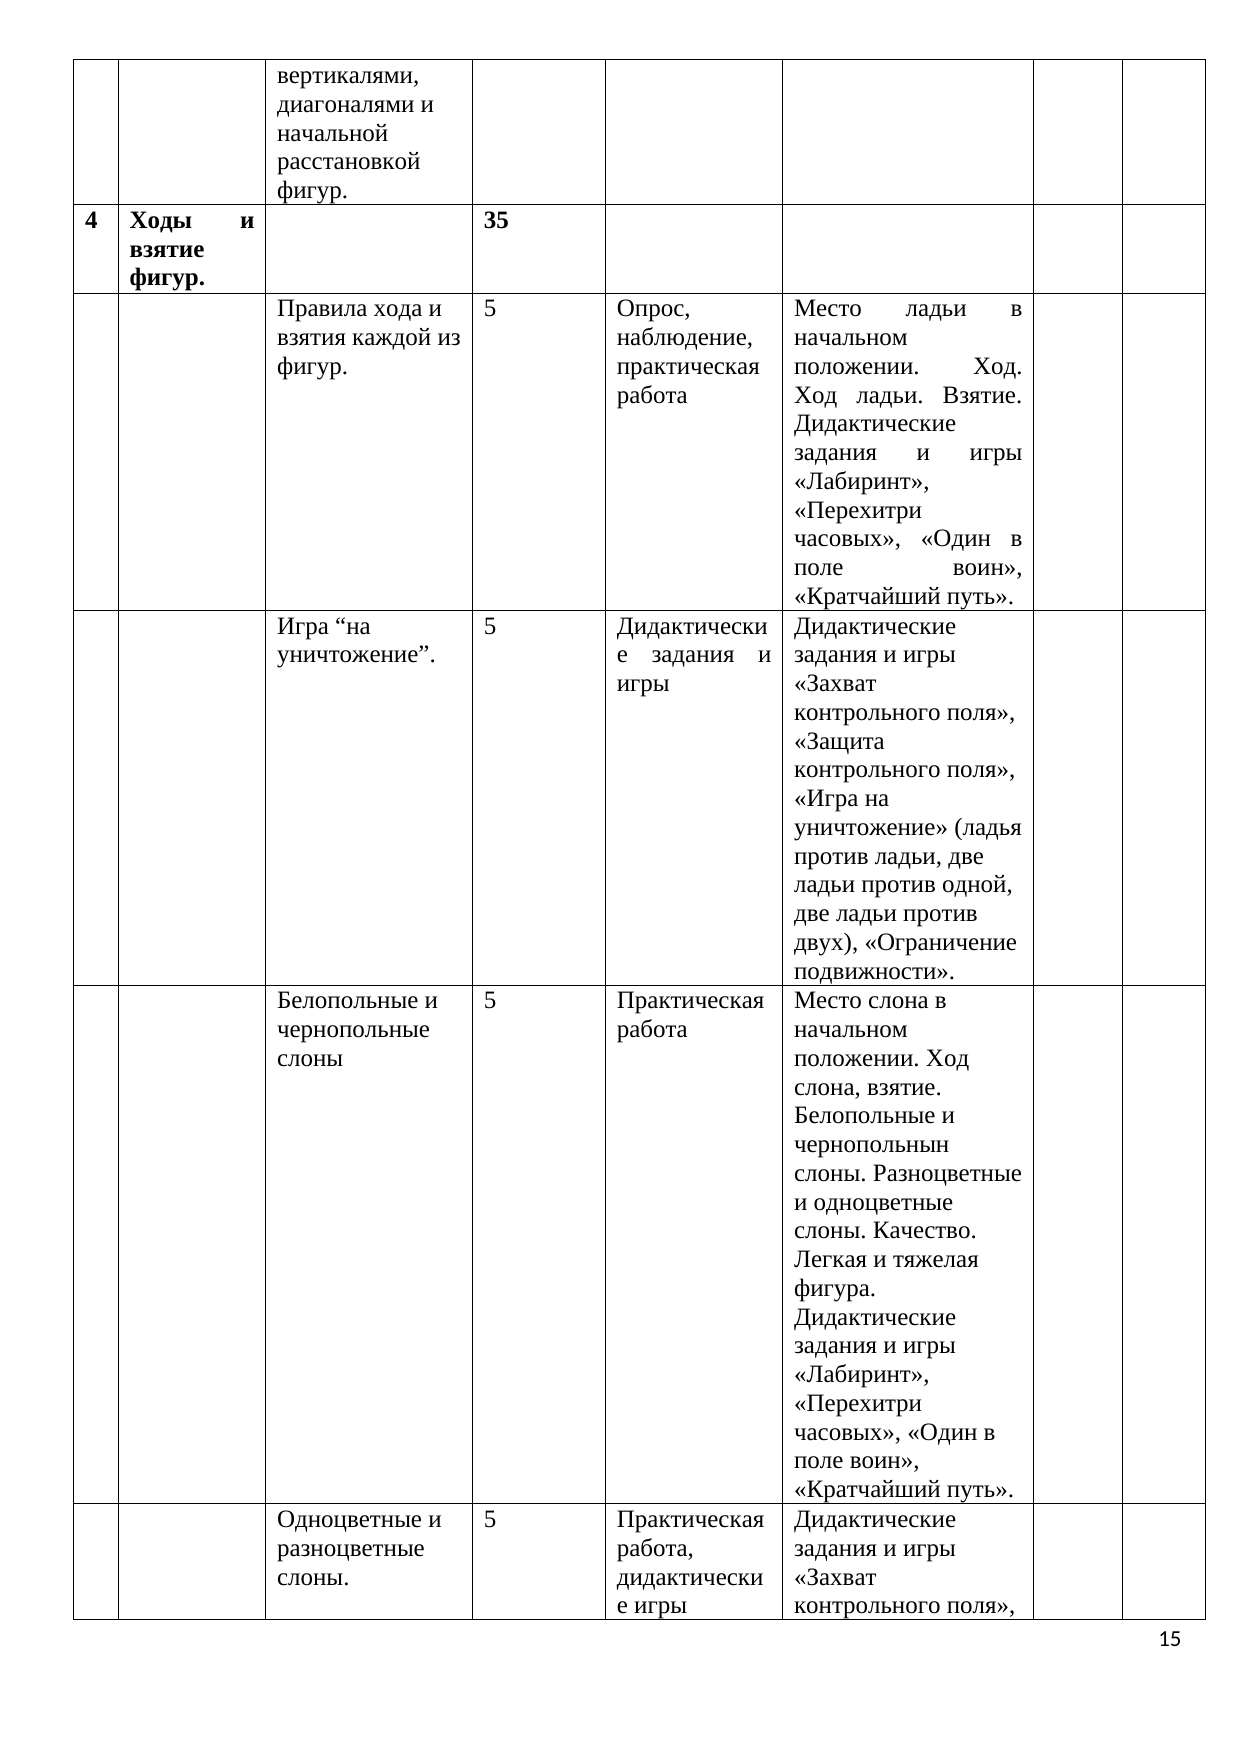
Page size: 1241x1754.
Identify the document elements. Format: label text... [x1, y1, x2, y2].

table_cell Дидактические задания и игры [606, 611, 782, 984]
table_cell [1034, 294, 1122, 610]
table_cell [1123, 294, 1205, 610]
table_cell Место ладьи в начальном положении. Ход. Ход ладьи. Взятие. Дидактические задания и игры «Лабиринт», «Перехитри часовых», «Один в поле воин», «Кратчайший путь». [783, 294, 1033, 610]
table_cell [119, 60, 265, 204]
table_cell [266, 1504, 472, 1619]
table_cell Игра “на уничтожение”. [266, 611, 472, 984]
table_cell [606, 205, 782, 292]
table_cell 35 [473, 205, 605, 292]
table_cell [1034, 60, 1122, 204]
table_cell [266, 60, 472, 204]
table_cell [74, 1504, 118, 1619]
table_cell 4 [473, 60, 605, 204]
table_cell [1123, 611, 1205, 984]
table_cell [74, 986, 118, 1503]
table_cell 5 [473, 611, 605, 984]
table_cell [783, 205, 1033, 292]
table_cell [1034, 986, 1122, 1503]
table_cell 5 [473, 1504, 605, 1619]
table_cell Практическая работа [606, 986, 782, 1503]
table_cell [74, 611, 118, 984]
table_cell [119, 611, 265, 984]
table_cell [74, 60, 118, 204]
table_cell Опрос, наблюдение, практическая работа [606, 294, 782, 610]
table_cell [74, 294, 118, 610]
table_cell Место слона в начальном положении. Ход слона, взятие. Белопольные и чернопольнын слоны. Разноцветные и одноцветные слоны. Качество. Легкая и тяжелая фигура. Дидактические задания и игры «Лабиринт», «Перехитри часовых», «Один в поле воин», «Кратчайший путь». [783, 986, 1033, 1503]
table_cell [119, 986, 265, 1503]
table_cell [1123, 986, 1205, 1503]
table_cell [119, 1504, 265, 1619]
table_cell Белопольные и чернопольные слоны [266, 986, 472, 1503]
table_cell Правила хода и взятия каждой из фигур. [266, 294, 472, 610]
table_cell [1123, 60, 1205, 204]
table_cell [1034, 1504, 1122, 1619]
table_cell 4 [74, 205, 118, 292]
table_cell 5 [473, 986, 605, 1503]
table_cell [1123, 1504, 1205, 1619]
table_cell [1034, 205, 1122, 292]
table_cell 5 [473, 294, 605, 610]
table_cell [1034, 611, 1122, 984]
table_cell Дидактические задания и игры «Захват контрольного поля», «Защита контрольного поля», «Игра на уничтожение» (ладья против ладьи, две ладьи против одной, две ладьи против двух), «Ограничение подвижности». [783, 611, 1033, 984]
table_cell [266, 205, 472, 292]
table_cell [783, 1504, 1033, 1619]
table_cell Ходы и взятие фигур. [119, 205, 265, 292]
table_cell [606, 1504, 782, 1619]
table_cell [1123, 205, 1205, 292]
table_cell [119, 294, 265, 610]
table_cell [606, 60, 782, 204]
